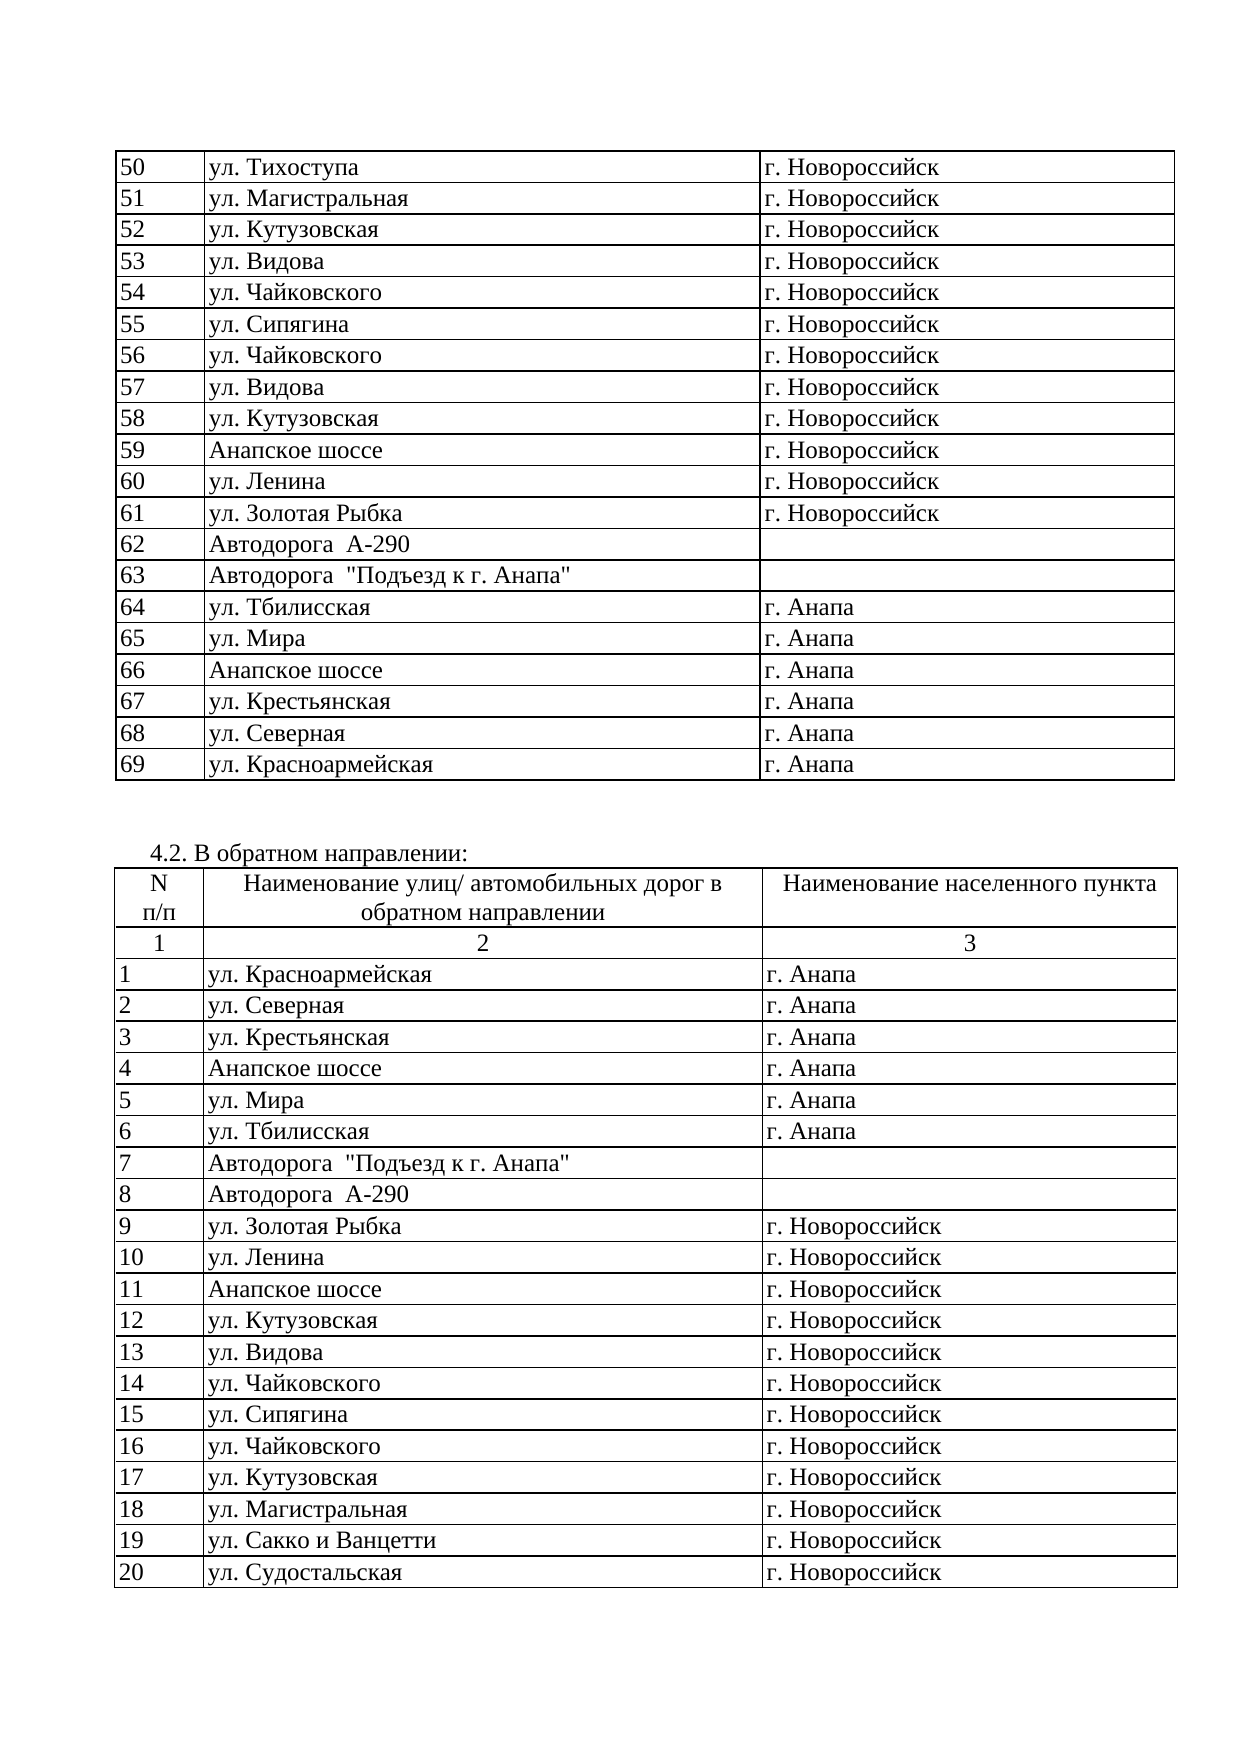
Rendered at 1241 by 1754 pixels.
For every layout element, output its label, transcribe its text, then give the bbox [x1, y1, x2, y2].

table_cell 63 [117, 561, 204, 590]
table_cell 60 [117, 466, 204, 496]
table_cell Анапское шоссе [204, 1274, 762, 1303]
table_header Наименование улиц/ автомобильных дорог в обратном направлении [204, 869, 762, 926]
table_cell г. Новороссийск [761, 340, 1174, 370]
table_cell г. Новороссийск [761, 277, 1174, 307]
table_cell г. Новороссийск [761, 403, 1174, 433]
table_cell 2 [115, 990, 203, 1020]
table_cell 15 [115, 1399, 203, 1429]
table_cell ул. Золотая Рыбка [205, 498, 759, 527]
table_cell [763, 1178, 1177, 1209]
table_cell ул. Кутузовская [204, 1305, 762, 1335]
table_header Наименование населенного пункта [763, 869, 1177, 926]
table_cell 66 [117, 655, 204, 685]
text 4.2. В обратном направлении: [150, 838, 1090, 867]
table_cell 55 [117, 309, 204, 339]
table_cell ул. Ленина [205, 466, 759, 496]
table_cell ул. Северная [204, 991, 762, 1020]
table_cell Автодорога "Подъезд к г. Анапа" [205, 561, 759, 590]
table_cell ул. Ленина [204, 1242, 762, 1272]
table_cell 19 [115, 1525, 203, 1555]
table_cell г. Анапа [761, 686, 1174, 716]
table_cell г. Новороссийск [763, 1555, 1177, 1587]
table_cell г. Анапа [761, 718, 1174, 748]
table_cell г. Анапа [763, 1115, 1177, 1146]
table_cell г. Новороссийск [761, 498, 1174, 527]
table_cell ул. Магистральная [205, 183, 759, 213]
table_cell 9 [115, 1210, 203, 1241]
table_cell 67 [117, 686, 204, 716]
table_cell г. Новороссийск [763, 1492, 1177, 1524]
table_cell ул. Сипягина [205, 309, 759, 339]
table_cell г. Новороссийск [763, 1304, 1177, 1335]
table_cell г. Новороссийск [763, 1524, 1177, 1555]
table_cell г. Анапа [763, 1083, 1177, 1115]
table_cell ул. Судостальская [204, 1557, 762, 1587]
table_cell г. Новороссийск [761, 309, 1174, 339]
table_cell г. Анапа [763, 958, 1177, 989]
table_cell Автодорога А-290 [204, 1179, 762, 1209]
table_cell Автодорога А-290 [205, 529, 759, 559]
table_cell г. Новороссийск [763, 1272, 1177, 1303]
table_header N п/п [115, 869, 203, 926]
table_cell 2 [204, 928, 762, 957]
table_cell ул. Чайковского [205, 340, 759, 370]
table_cell 1 [115, 959, 203, 989]
table_cell ул. Кутузовская [205, 403, 759, 433]
table_cell ул. Чайковского [205, 277, 759, 307]
table_cell г. Новороссийск [763, 1366, 1177, 1398]
table_cell г. Новороссийск [761, 215, 1174, 244]
table_cell 16 [115, 1430, 203, 1461]
table_cell 59 [117, 435, 204, 464]
table_cell ул. Мира [204, 1085, 762, 1115]
table_cell г. Анапа [761, 749, 1174, 779]
table_cell 10 [115, 1242, 203, 1272]
table_cell ул. Кутузовская [205, 215, 759, 244]
table_cell 53 [117, 246, 204, 276]
table_cell [763, 1146, 1177, 1178]
table_cell г. Анапа [763, 1020, 1177, 1052]
table_cell ул. Чайковского [204, 1368, 762, 1398]
table_cell ул. Видова [204, 1337, 762, 1366]
table_cell 17 [115, 1462, 203, 1492]
table_cell г. Новороссийск [761, 435, 1174, 464]
table_cell г. Новороссийск [761, 152, 1174, 181]
table_cell г. Новороссийск [761, 246, 1174, 276]
table_cell 12 [115, 1305, 203, 1335]
table_cell г. Новороссийск [761, 372, 1174, 402]
table_cell 68 [117, 718, 204, 748]
table_cell ул. Тбилисская [205, 592, 759, 622]
table_cell Анапское шоссе [204, 1053, 762, 1083]
table_cell ул. Сипягина [204, 1400, 762, 1429]
table_cell г. Новороссийск [763, 1461, 1177, 1492]
table_cell г. Новороссийск [763, 1335, 1177, 1366]
table_cell ул. Красноармейская [204, 959, 762, 989]
table_cell ул. Тбилисская [204, 1116, 762, 1146]
table_cell 50 [117, 152, 204, 181]
table_cell 7 [115, 1147, 203, 1178]
table_cell 8 [115, 1179, 203, 1209]
table_cell ул. Мира [205, 623, 759, 653]
table_cell ул. Красноармейская [205, 749, 759, 779]
table_cell 52 [117, 215, 204, 244]
table_cell ул. Магистральная [204, 1494, 762, 1524]
table_cell г. Новороссийск [763, 1429, 1177, 1461]
table_cell [761, 561, 1174, 590]
table_cell 14 [115, 1368, 203, 1398]
table_cell 13 [115, 1336, 203, 1366]
table_cell 3 [115, 1021, 203, 1052]
table_cell г. Новороссийск [763, 1398, 1177, 1429]
table_cell 1 [115, 927, 203, 957]
table_cell 3 [763, 926, 1177, 957]
table_cell ул. Тихоступа [205, 152, 759, 181]
table_cell г. Новороссийск [763, 1241, 1177, 1272]
table_cell 6 [115, 1116, 203, 1146]
table_cell 18 [115, 1493, 203, 1524]
table_cell 11 [115, 1273, 203, 1303]
table_cell [761, 529, 1174, 559]
table_cell ул. Крестьянская [205, 686, 759, 716]
table_cell ул. Золотая Рыбка [204, 1211, 762, 1241]
table_cell Анапское шоссе [205, 655, 759, 685]
table_cell 5 [115, 1084, 203, 1115]
table_cell 56 [117, 340, 204, 370]
table_cell ул. Чайковского [204, 1431, 762, 1461]
table_cell Анапское шоссе [205, 435, 759, 464]
table_cell 54 [117, 277, 204, 307]
table_cell ул. Северная [205, 718, 759, 748]
table_cell г. Анапа [761, 623, 1174, 653]
table_cell г. Анапа [763, 1052, 1177, 1083]
table_cell 61 [117, 498, 204, 527]
table_cell г. Новороссийск [763, 1209, 1177, 1241]
table_cell 57 [117, 372, 204, 402]
table_cell 64 [117, 592, 204, 622]
table_cell 20 [115, 1556, 203, 1587]
table_cell ул. Сакко и Ванцетти [204, 1525, 762, 1555]
table_cell 51 [117, 183, 204, 213]
table_cell ул. Крестьянская [204, 1022, 762, 1052]
table_cell г. Анапа [761, 655, 1174, 685]
table_cell ул. Видова [205, 246, 759, 276]
table_cell ул. Кутузовская [204, 1462, 762, 1492]
table_cell ул. Видова [205, 372, 759, 402]
table_cell 69 [117, 749, 204, 779]
table_cell 4 [115, 1053, 203, 1083]
table_cell г. Новороссийск [761, 466, 1174, 496]
table_cell 65 [117, 623, 204, 653]
table_cell 58 [117, 403, 204, 433]
table_cell Автодорога "Подъезд к г. Анапа" [204, 1148, 762, 1178]
table_cell г. Анапа [761, 592, 1174, 622]
table_cell г. Анапа [763, 989, 1177, 1020]
table_cell г. Новороссийск [761, 183, 1174, 213]
table_cell 62 [117, 529, 204, 559]
